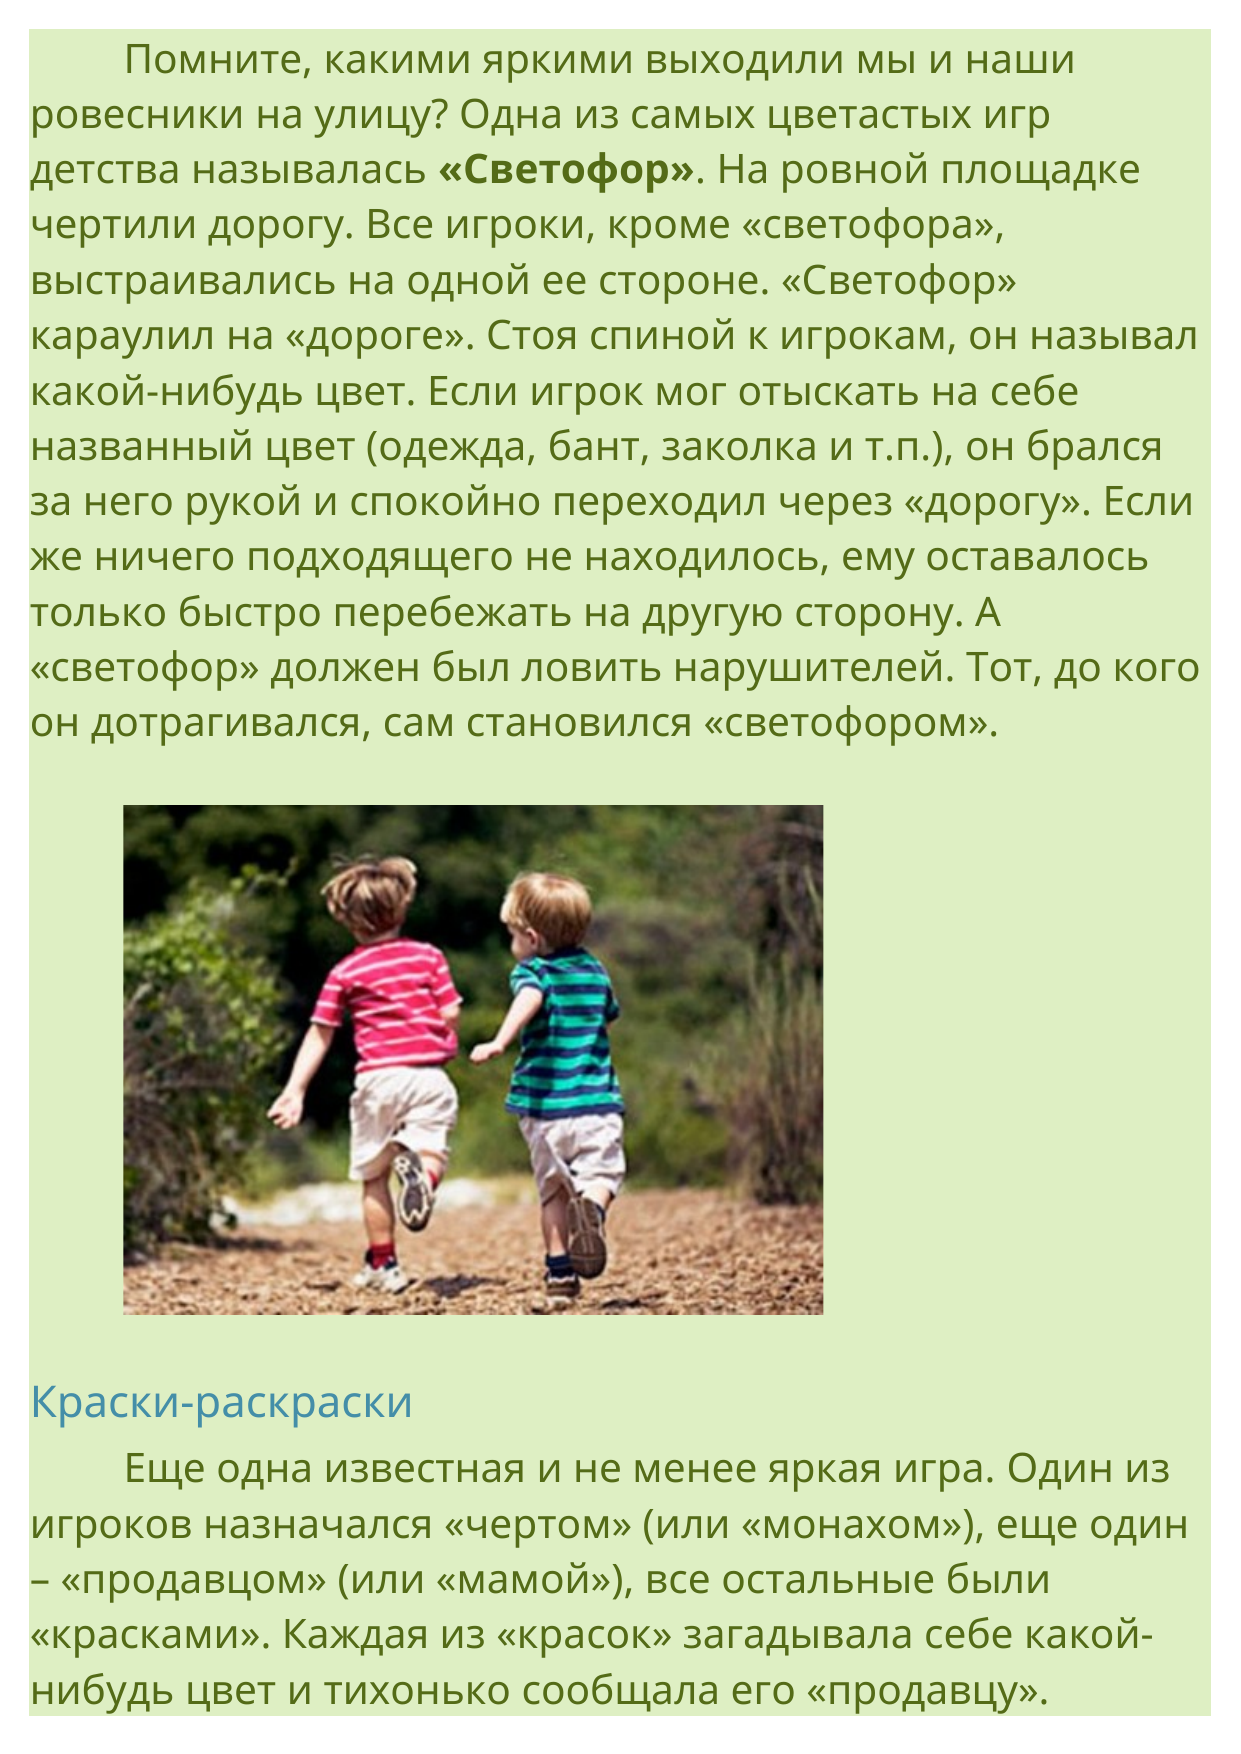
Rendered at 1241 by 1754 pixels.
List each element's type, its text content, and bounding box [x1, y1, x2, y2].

text Помните, какими яркими выходили мы и наши ровесники на улицу? Одна из самых цветастых игр детства называлась «Светофор». На ровной площадке чертили дорогу. Все игроки, кроме «светофора», выстраивались на одной ее стороне. «Светофор» караулил на «дороге». Стоя спиной к игрокам, он называл какой-нибудь цвет. Если игрок мог отыскать на себе названный цвет (одежда, бант, заколка и т.п.), он брался за него рукой и спокойно переходил через «дорогу». Если же ничего подходящего не находилось, ему оставалось только быстро перебежать на другую сторону. А «светофор» должен был ловить нарушителей. Тот, до кого он дотрагивался, сам становился «светофором». [29, 29, 1211, 749]
picture [123, 805, 824, 1315]
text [29, 1439, 1211, 1716]
text Краски-раскраски [29, 1371, 1211, 1430]
